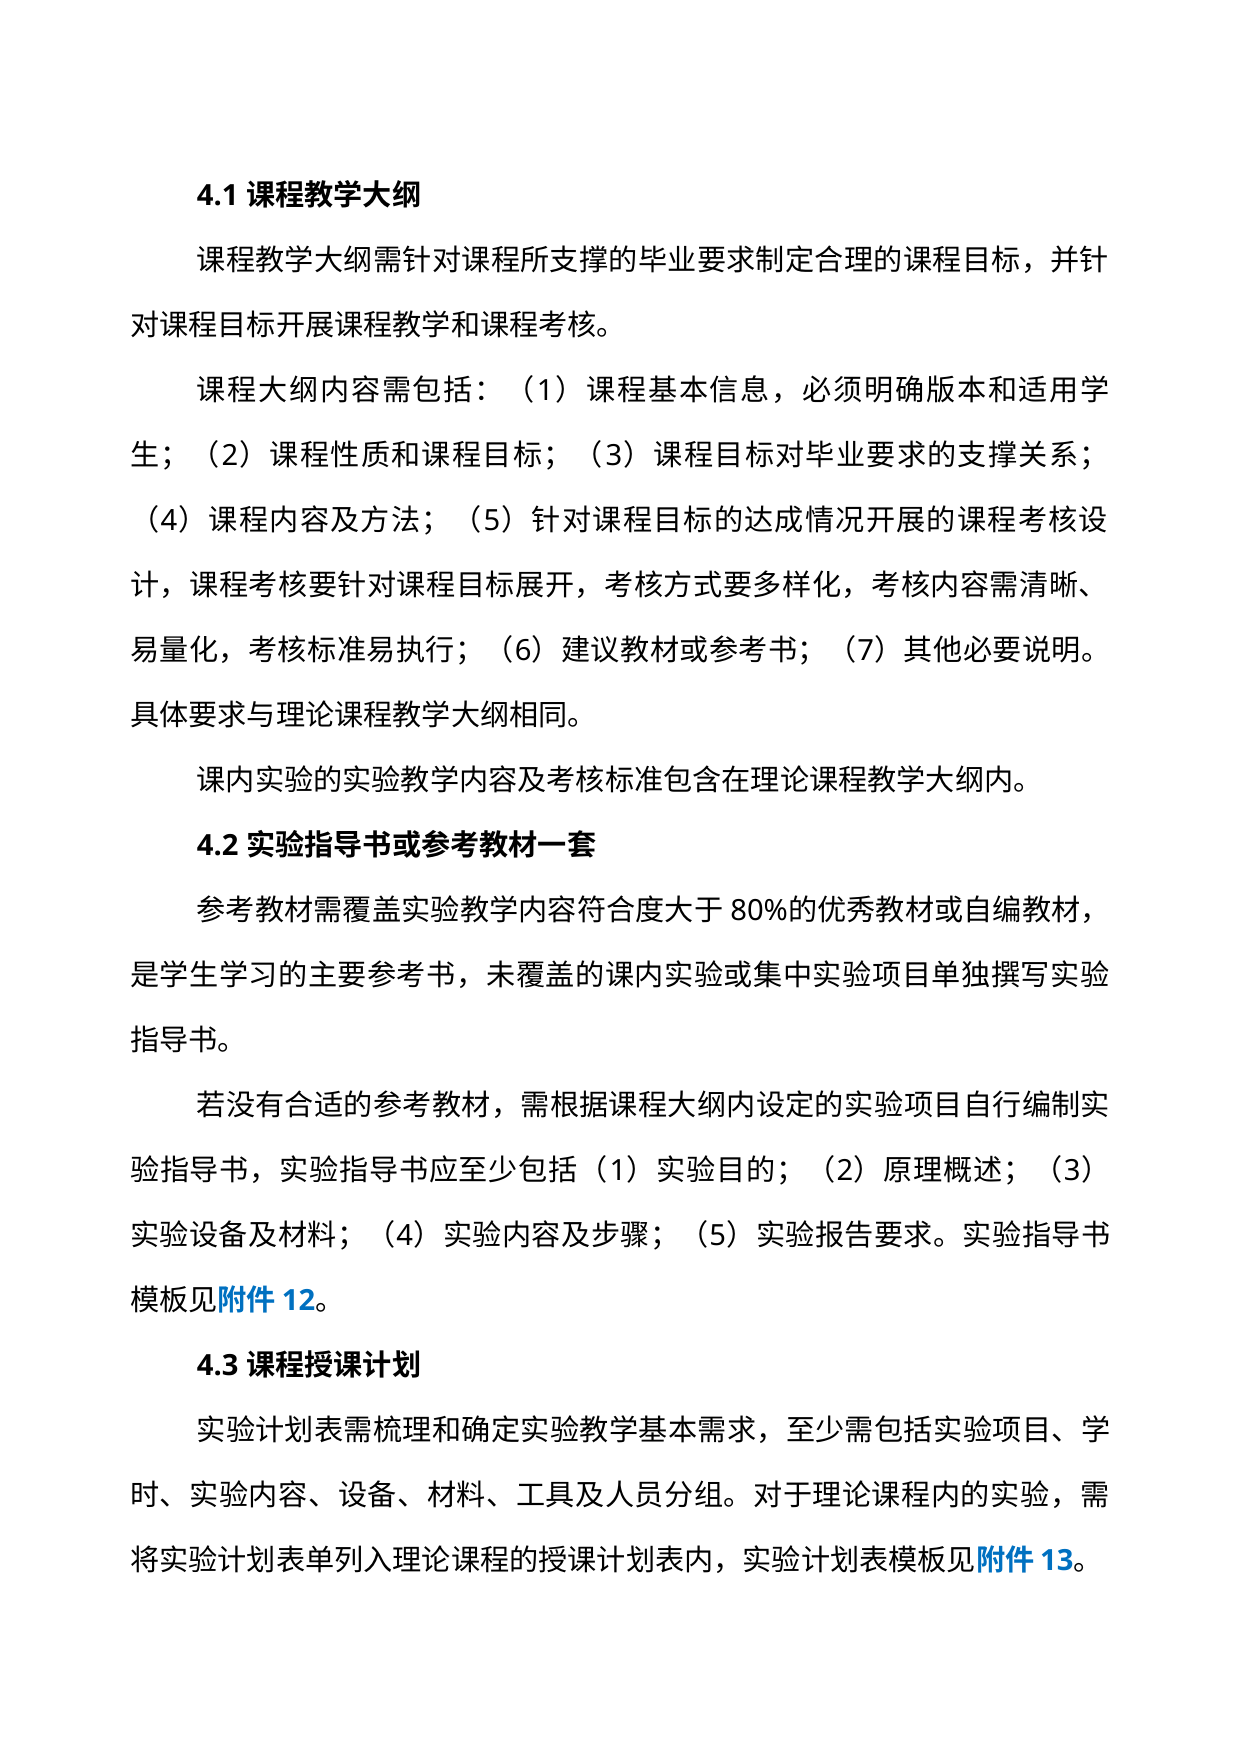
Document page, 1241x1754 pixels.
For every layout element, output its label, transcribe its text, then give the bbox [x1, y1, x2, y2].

text 实验计划表需梳理和确定实验教学基本需求，至少需包括实验项目、学时、实验内容、设备、材料、工具及人员分组。对于理论课程内的实验，需将实验计划表单列入理论课程的授课计划表内，实验计划表模板见附件13。 [130, 1395, 1110, 1590]
text 4.3 课程授课计划 [130, 1330, 1110, 1395]
text 课程大纲内容需包括：（1）课程基本信息，必须明确版本和适用学生；（2）课程性质和课程目标；（3）课程目标对毕业要求的支撑关系；（4）课程内容及方法；（5）针对课程目标的达成情况开展的课程考核设计，课程考核要针对课程目标展开，考核方式要多样化，考核内容需清晰、易量化，考核标准易执行；（6）建议教材或参考书；（7）其他必要说明。具体要求与理论课程教学大纲相同。 [130, 355, 1110, 745]
text 4.2 实验指导书或参考教材一套 [130, 810, 1110, 875]
text 课内实验的实验教学内容及考核标准包含在理论课程教学大纲内。 [130, 745, 1110, 810]
text 若没有合适的参考教材，需根据课程大纲内设定的实验项目自行编制实验指导书，实验指导书应至少包括（1）实验目的；（2）原理概述；（3）实验设备及材料；（4）实验内容及步骤；（5）实验报告要求。实验指导书模板见附件12。 [130, 1070, 1110, 1330]
text 课程教学大纲需针对课程所支撑的毕业要求制定合理的课程目标，并针对课程目标开展课程教学和课程考核。 [130, 225, 1110, 355]
text 4.1 课程教学大纲 [130, 160, 1110, 225]
text 参考教材需覆盖实验教学内容符合度大于80%的优秀教材或自编教材，是学生学习的主要参考书，未覆盖的课内实验或集中实验项目单独撰写实验指导书。 [130, 875, 1110, 1070]
